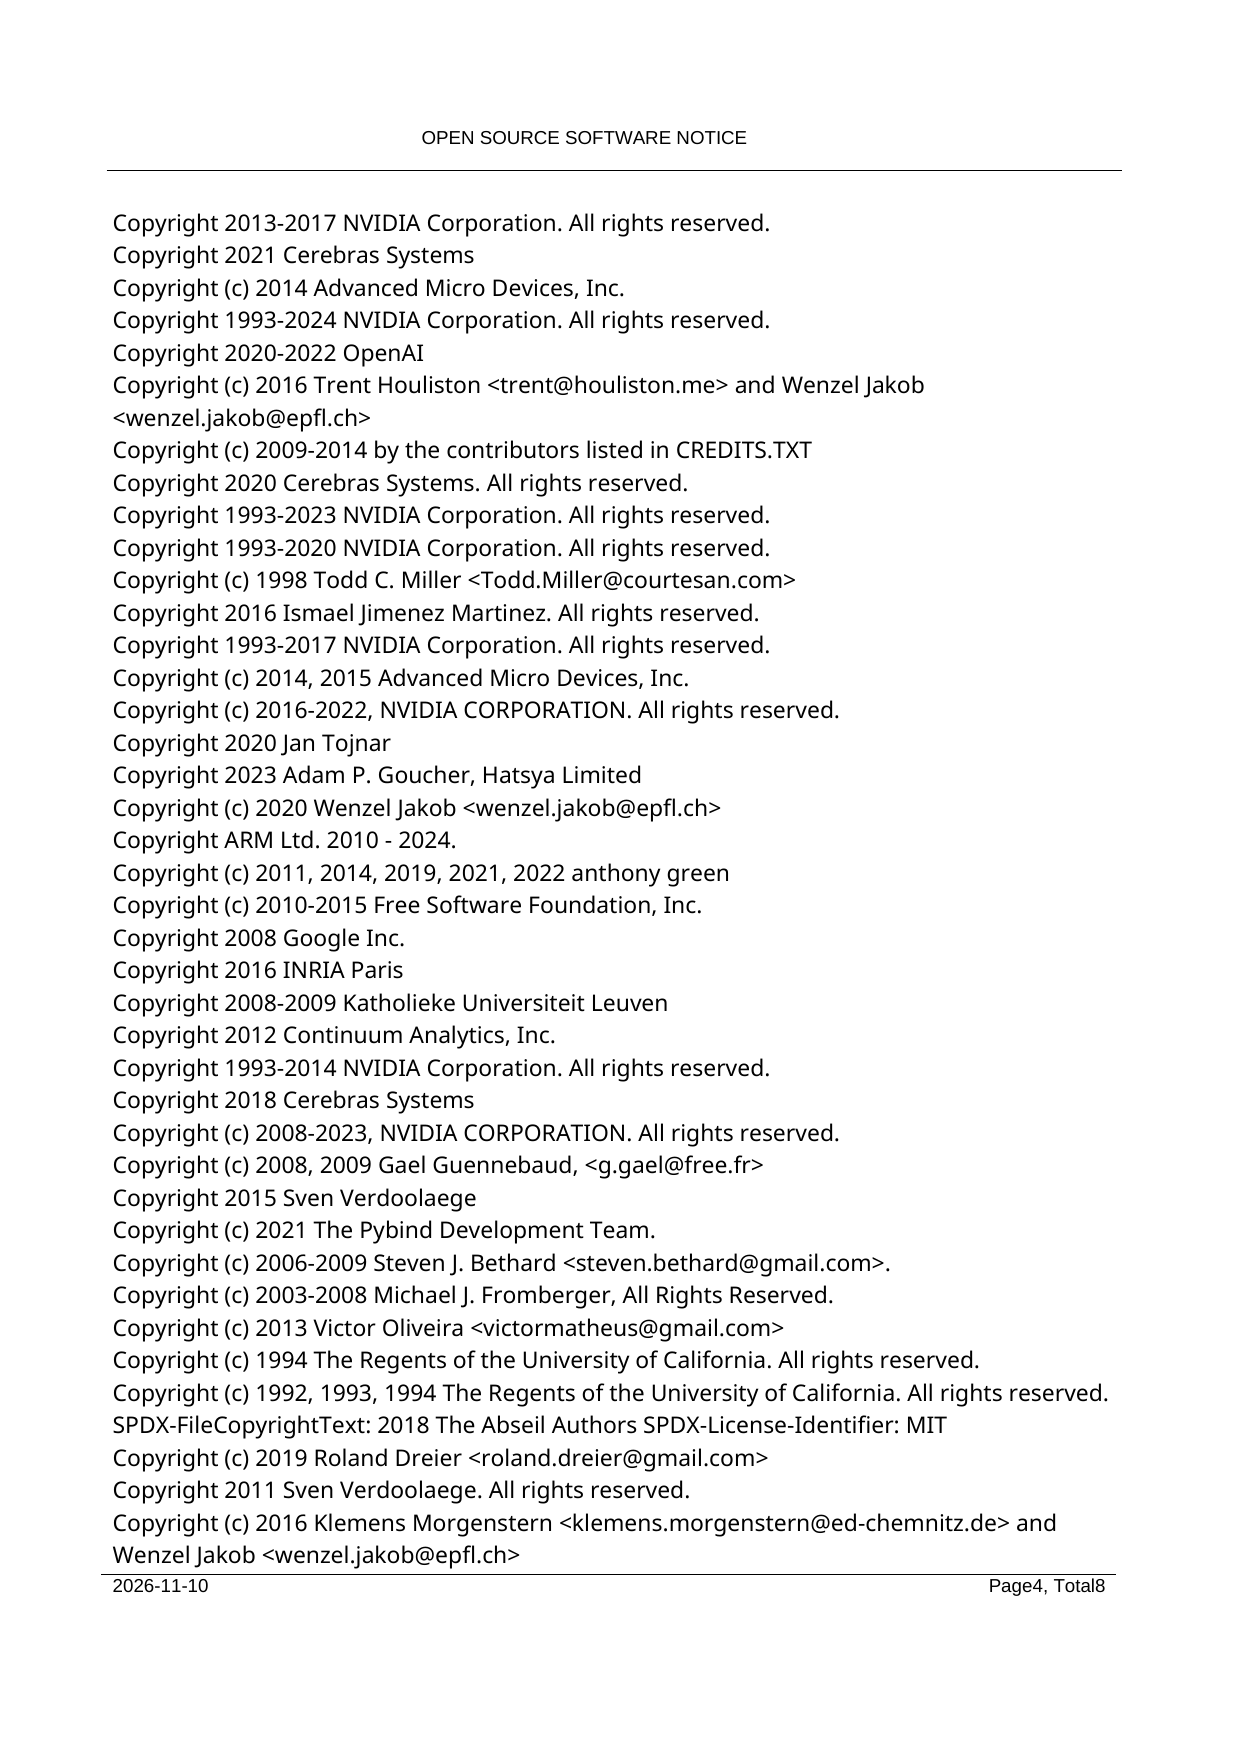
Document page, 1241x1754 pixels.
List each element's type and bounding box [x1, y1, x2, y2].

text [112, 206, 1128, 1571]
